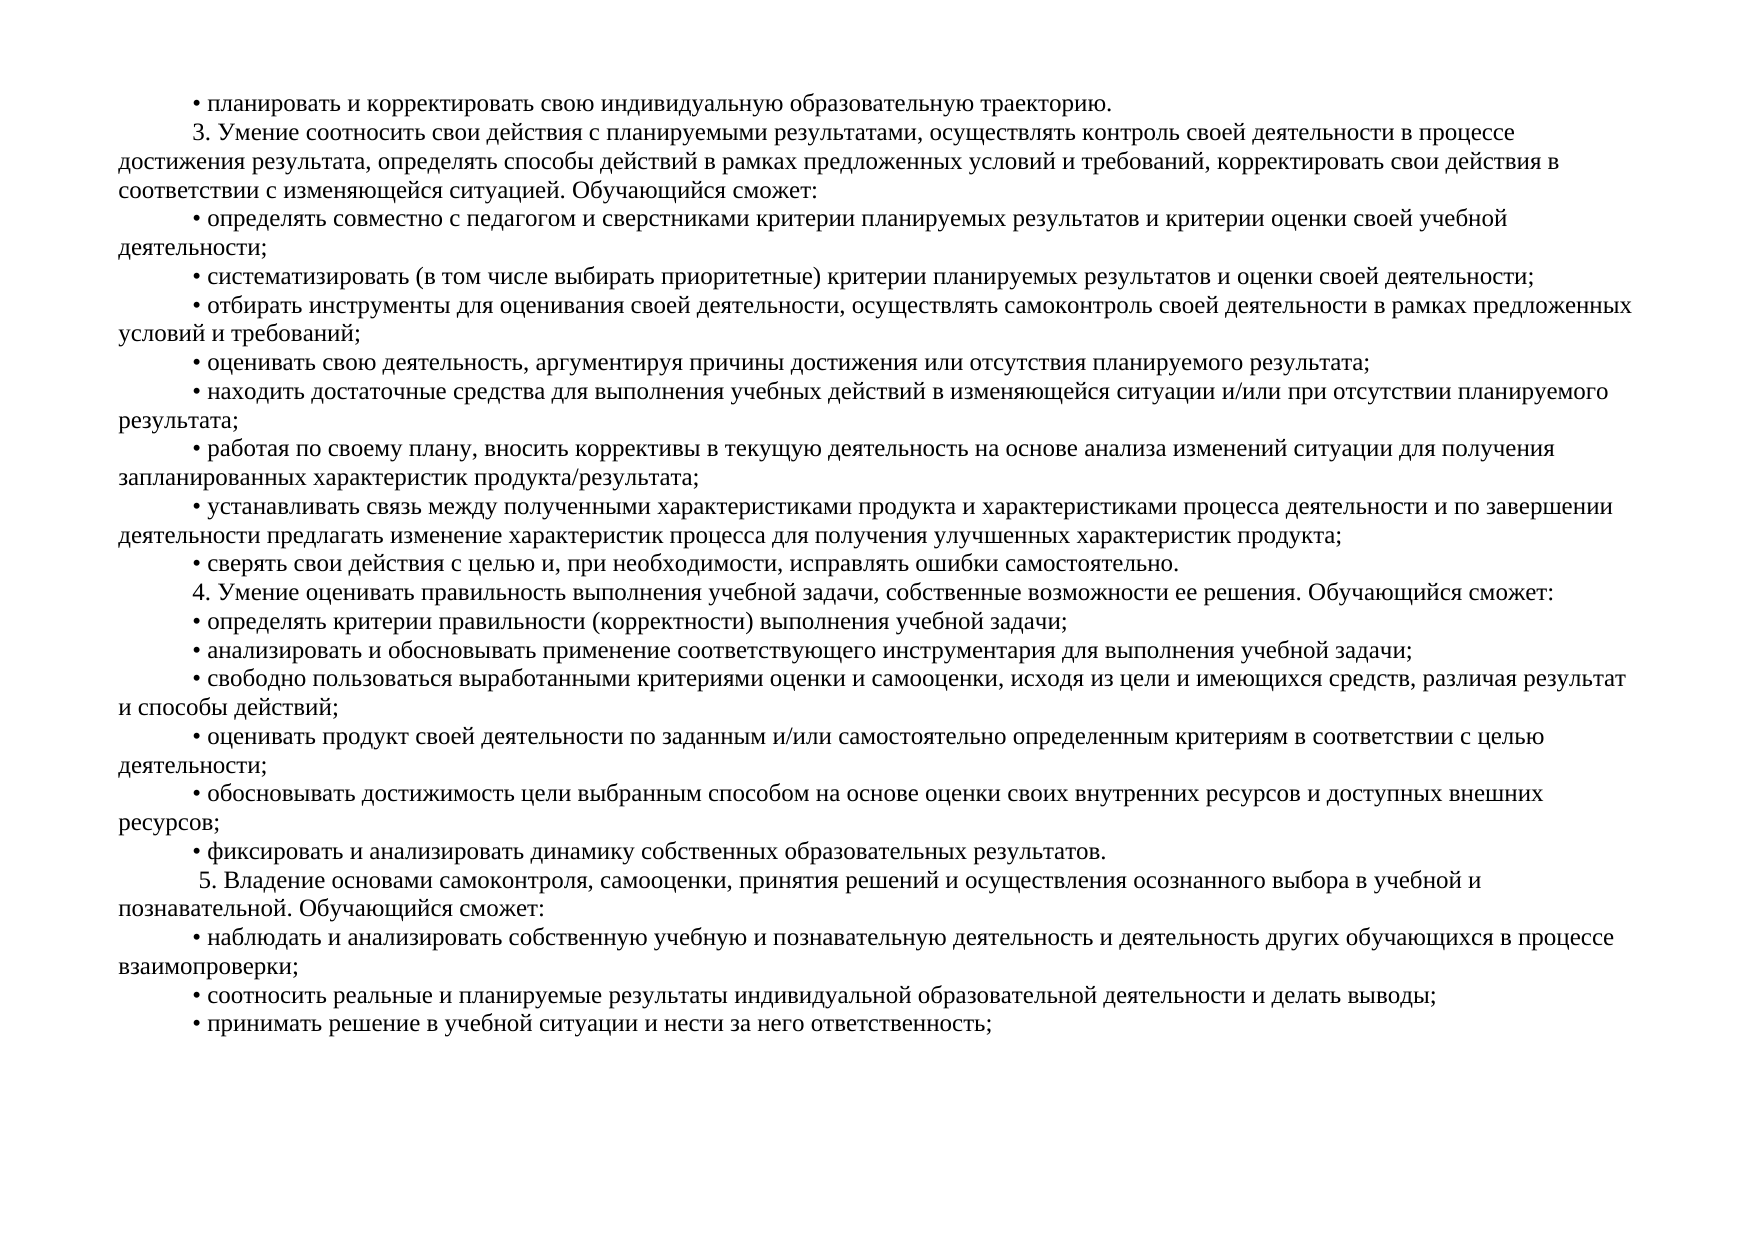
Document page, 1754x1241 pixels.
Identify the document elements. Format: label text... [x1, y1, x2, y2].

text • фиксировать и анализировать динамику собственных образовательных результатов. [118, 836, 1636, 865]
text • соотносить реальные и планируемые результаты индивидуальной образовательной деятельности и делать выводы; [118, 980, 1636, 1008]
text • определять совместно с педагогом и сверстниками критерии планируемых результатов и критерии оценки своей учебной деятельности; [118, 203, 1636, 261]
text • оценивать свою деятельность, аргументируя причины достижения или отсутствия планируемого результата; [118, 347, 1636, 376]
text 3. Умение соотносить свои действия с планируемыми результатами, осуществлять контроль своей деятельности в процессе достижения результата, определять способы действий в рамках предложенных условий и требований, корректировать свои действия в соответствии с изменяющейся ситуацией. Обучающийся сможет: [118, 117, 1636, 203]
text • определять критерии правильности (корректности) выполнения учебной задачи; [118, 606, 1636, 635]
text 5. Владение основами самоконтроля, самооценки, принятия решений и осуществления осознанного выбора в учебной и познавательной. Обучающийся сможет: [118, 865, 1636, 922]
text • работая по своему плану, вносить коррективы в текущую деятельность на основе анализа изменений ситуации для получения запланированных характеристик продукта/результата; [118, 433, 1636, 491]
text • анализировать и обосновывать применение соответствующего инструментария для выполнения учебной задачи; [118, 635, 1636, 663]
text 4. Умение оценивать правильность выполнения учебной задачи, собственные возможности ее решения. Обучающийся сможет: [118, 577, 1636, 606]
text • отбирать инструменты для оценивания своей деятельности, осуществлять самоконтроль своей деятельности в рамках предложенных условий и требований; [118, 290, 1636, 347]
text • свободно пользоваться выработанными критериями оценки и самооценки, исходя из цели и имеющихся средств, различая результат и способы действий; [118, 663, 1636, 721]
text • принимать решение в учебной ситуации и нести за него ответственность; [118, 1008, 1636, 1037]
text • наблюдать и анализировать собственную учебную и познавательную деятельность и деятельность других обучающихся в процессе взаимопроверки; [118, 922, 1636, 980]
text • находить достаточные средства для выполнения учебных действий в изменяющейся ситуации и/или при отсутствии планируемого результата; [118, 376, 1636, 433]
text • систематизировать (в том числе выбирать приоритетные) критерии планируемых результатов и оценки своей деятельности; [118, 261, 1636, 290]
text • обосновывать достижимость цели выбранным способом на основе оценки своих внутренних ресурсов и доступных внешних ресурсов; [118, 778, 1636, 836]
text • оценивать продукт своей деятельности по заданным и/или самостоятельно определенным критериям в соответствии с целью деятельности; [118, 721, 1636, 778]
text • устанавливать связь между полученными характеристиками продукта и характеристиками процесса деятельности и по завершении деятельности предлагать изменение характеристик процесса для получения улучшенных характеристик продукта; [118, 491, 1636, 548]
text • сверять свои действия с целью и, при необходимости, исправлять ошибки самостоятельно. [118, 548, 1636, 577]
text • планировать и корректировать свою индивидуальную образовательную траекторию. [118, 88, 1636, 117]
